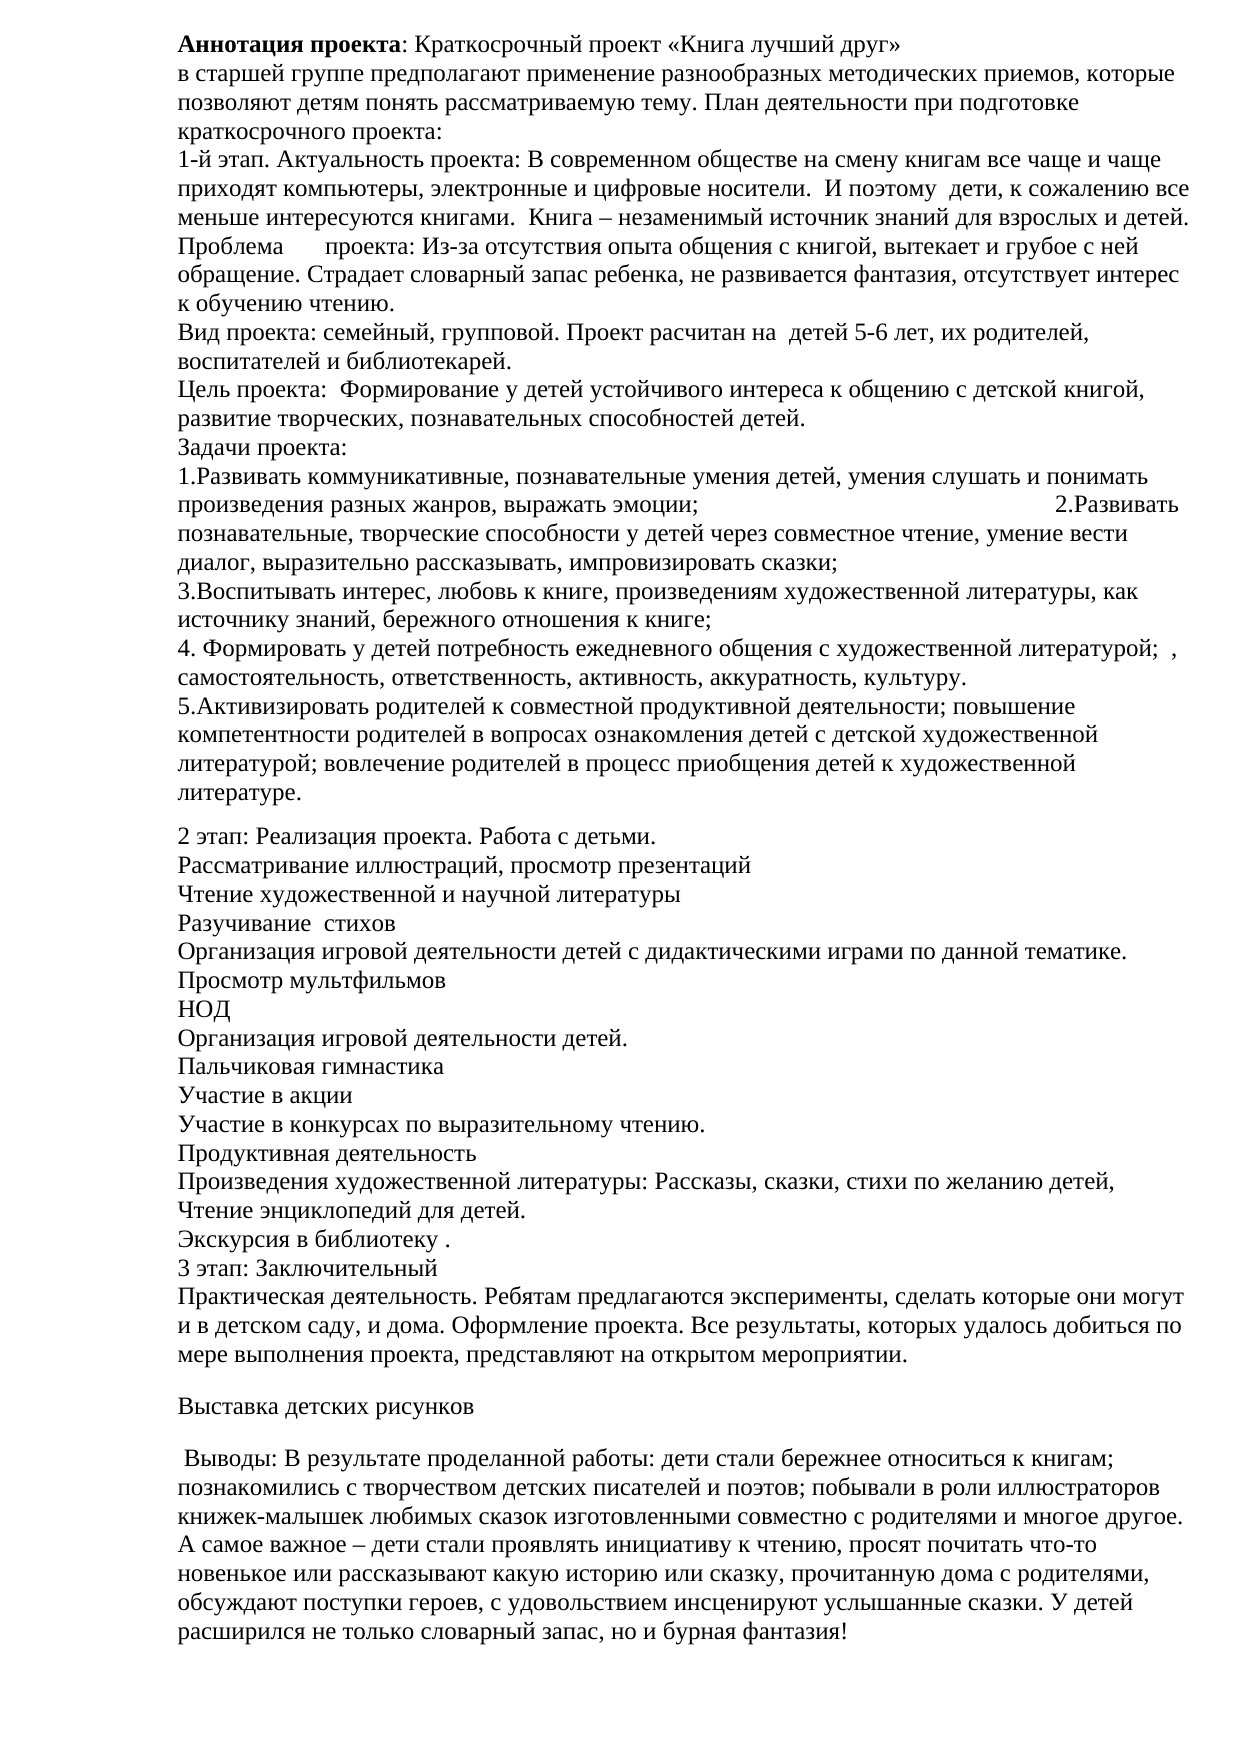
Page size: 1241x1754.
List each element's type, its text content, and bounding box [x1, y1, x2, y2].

text Аннотация проекта: Краткосрочный проект «Книга лучший друг» в старшей группе предполагают применение разнообразных методических приемов, которые позволяют детям понять рассматриваемую тему. План деятельности при подготовке краткосрочного проекта: 1-й этап. Актуальность проекта: В современном обществе на смену книгам все чаще и чаще приходят компьютеры, электронные и цифровые носители. И поэтому дети, к сожалению все меньше интересуются книгами. Книга – незаменимый источник знаний для взрослых и детей. Проблема проекта: Из-за отсутствия опыта общения с книгой, вытекает и грубое с ней обращение. Страдает словарный запас ребенка, не развивается фантазия, отсутствует интерес к обучению чтению. Вид проекта: семейный, групповой. Проект расчитан на детей 5-6 лет, их родителей, воспитателей и библиотекарей. Цель проекта: Формирование у детей устойчивого интереса к общению с детской книгой, развитие творческих, познавательных способностей детей. Задачи проекта: 1.Развивать коммуникативные, познавательные умения детей, умения слушать и понимать произведения разных жанров, выражать эмоции; 2.Развивать познавательные, творческие способности у детей через совместное чтение, умение вести диалог, выразительно рассказывать, импровизировать сказки; 3.Воспитывать интерес, любовь к книге, произведениям художественной литературы, как источнику знаний, бережного отношения к книге; 4. Формировать у детей потребность ежедневного общения с художественной литературой; , самостоятельность, ответственность, активность, аккуратность, культуру. 5.Активизировать родителей к совместной продуктивной деятельности; повышение компетентности родителей в вопросах ознакомления детей с детской художественной литературой; вовлечение родителей в процесс приобщения детей к художественной литературе. [177, 29, 1196, 806]
text Выставка детских рисунков [177, 1391, 1196, 1420]
text Практическая деятельность. Ребятам предлагаются эксперименты, сделать которые они могут и в детском саду, и дома. Оформление проекта. Все результаты, которых удалось добиться по мере выполнения проекта, представляют на открытом мероприятии. [177, 1281, 1196, 1368]
text 2 этап: Реализация проекта. Работа с детьми. Рассматривание иллюстраций, просмотр презентаций Чтение художественной и научной литературы Разучивание стихов Организация игровой деятельности детей с дидактическими играми по данной тематике. Просмотр мультфильмов НОД Организация игровой деятельности детей. Пальчиковая гимнастика Участие в акции Участие в конкурсах по выразительному чтению. Продуктивная деятельность Произведения художественной литературы: Рассказы, сказки, стихи по желанию детей, Чтение энциклопедий для детей. Экскурсия в библиотеку . [177, 821, 1196, 1253]
text 3 этап: Заключительный [177, 1253, 1196, 1281]
text Выводы: В результате проделанной работы: дети стали бережнее относиться к книгам; познакомились с творчеством детских писателей и поэтов; побывали в роли иллюстраторов книжек-малышек любимых сказок изготовленными совместно с родителями и многое другое. А самое важное – дети стали проявлять инициативу к чтению, просят почитать что-то новенькое или рассказывают какую историю или сказку, прочитанную дома с родителями, обсуждают поступки героев, с удовольствием инсценируют услышанные сказки. У детей расширился не только словарный запас, но и бурная фантазия! [177, 1443, 1196, 1644]
